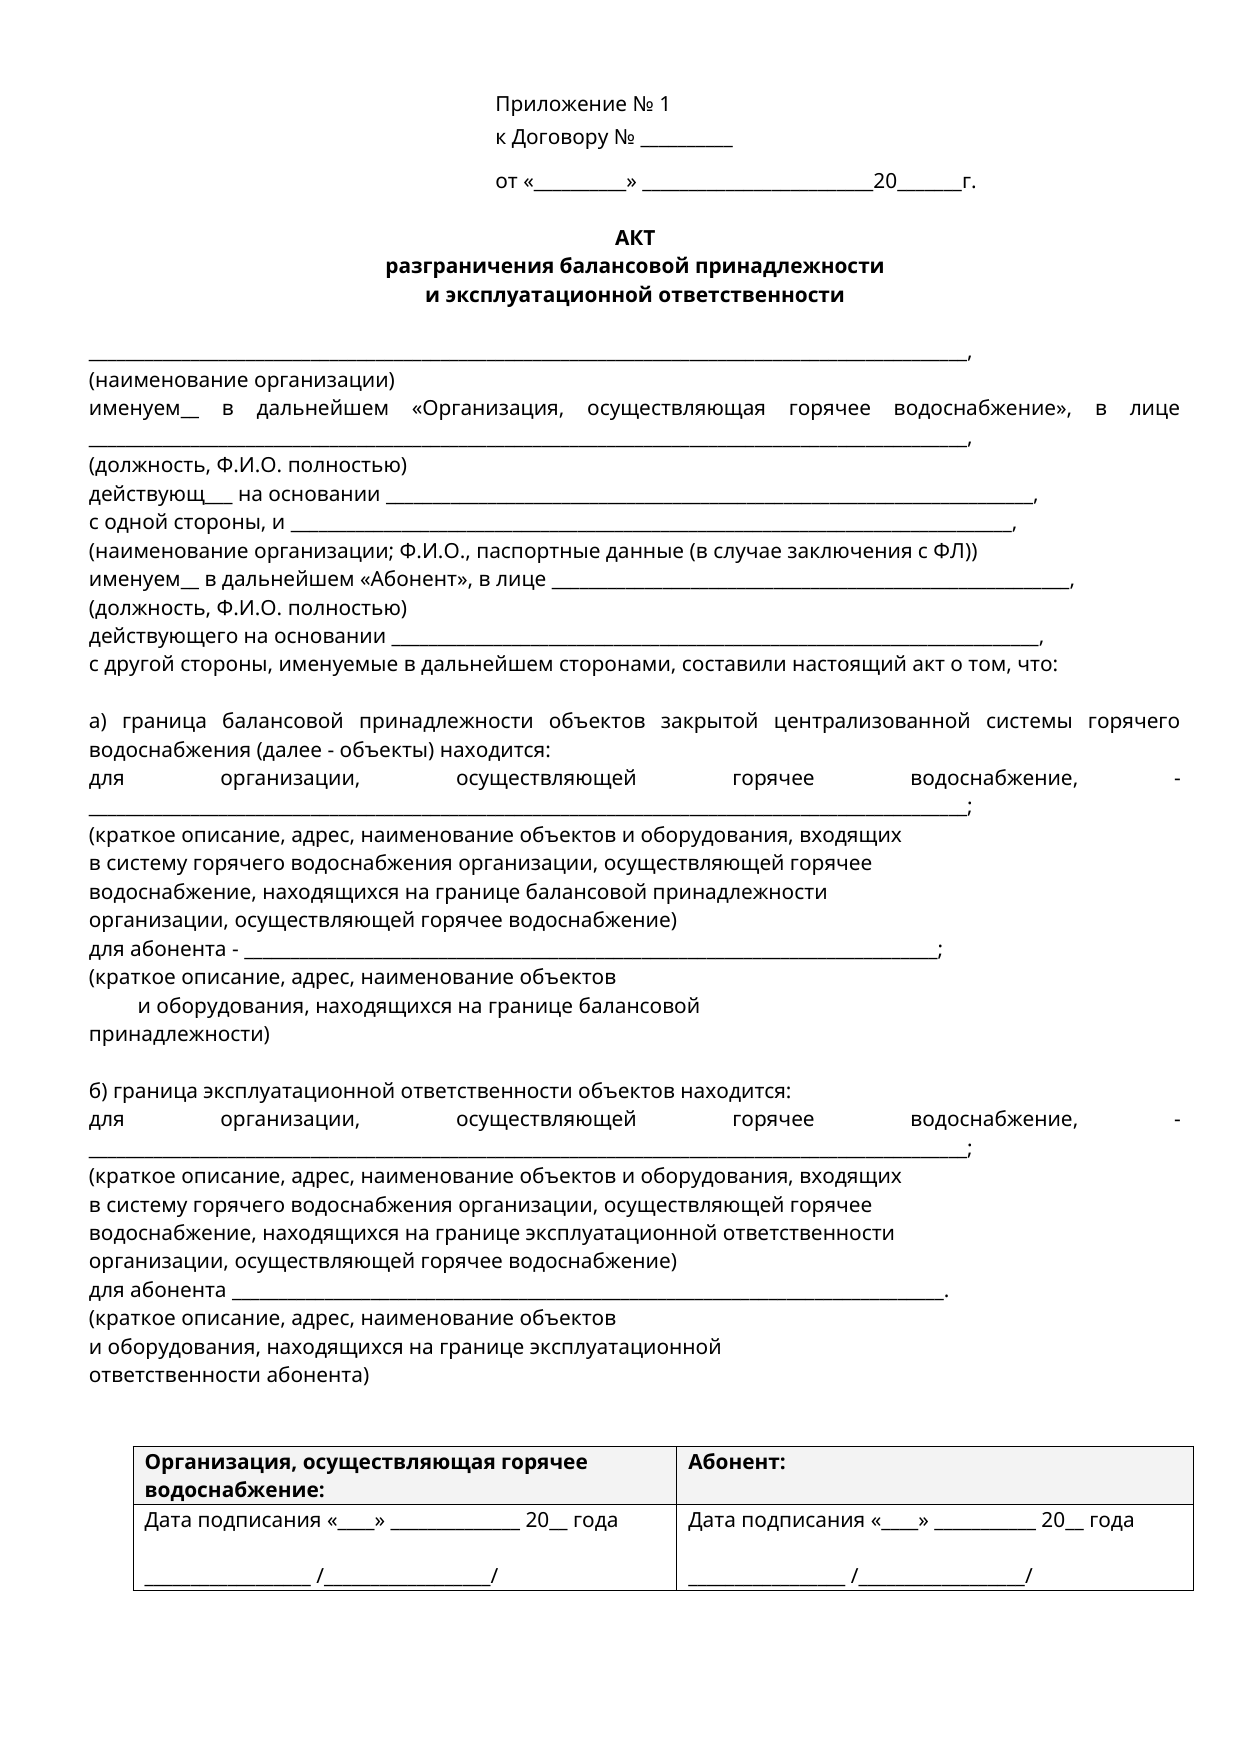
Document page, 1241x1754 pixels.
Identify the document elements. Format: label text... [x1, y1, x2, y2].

text (краткое описание, адрес, наименование объектов [89, 1303, 1181, 1332]
text и оборудования, находящихся на границе балансовой [89, 991, 1181, 1019]
text именуем__ в дальнейшем «Абонент», в лице ________________________________________________________, [89, 564, 1181, 593]
text для организации, осуществляющей горячее водоснабжение, - _______________________________________________________________________________________________; [89, 1104, 1181, 1161]
text с другой стороны, именуемые в дальнейшем сторонами, составили настоящий акт о том, что: [89, 649, 1181, 678]
text и оборудования, находящихся на границе эксплуатационной [89, 1332, 1181, 1360]
table_cell Дата подписания «____» ______________ 20__ года __________________ /__________________/ [134, 1505, 676, 1590]
table_header Абонент: [677, 1447, 1193, 1504]
text (краткое описание, адрес, наименование объектов [89, 962, 1181, 991]
table_header Приложение № 1 [484, 89, 1119, 122]
table_header Организация, осуществляющая горячее водоснабжение: [134, 1447, 676, 1504]
text действующего на основании ______________________________________________________________________, [89, 621, 1181, 649]
text для абонента _____________________________________________________________________________. [89, 1275, 1181, 1303]
text (должность, Ф.И.О. полностью) [89, 450, 1181, 479]
text (краткое описание, адрес, наименование объектов и оборудования, входящих [89, 820, 1181, 848]
text в систему горячего водоснабжения организации, осуществляющей горячее [89, 1190, 1181, 1218]
text АКТ [89, 223, 1181, 251]
text именуем__ в дальнейшем «Организация, осуществляющая горячее водоснабжение», в лице _______________________________________________________________________________________________, [89, 393, 1181, 450]
table_cell Дата подписания «____» ___________ 20__ года _________________ /__________________/ [677, 1505, 1193, 1590]
text _______________________________________________________________________________________________, [89, 337, 1181, 365]
text организации, осуществляющей горячее водоснабжение) [89, 905, 1181, 934]
text организации, осуществляющей горячее водоснабжение) [89, 1247, 1181, 1275]
text водоснабжение, находящихся на границе балансовой принадлежности [89, 877, 1181, 905]
text (должность, Ф.И.О. полностью) [89, 593, 1181, 621]
table_cell от «__________» _________________________20_______г. [484, 166, 1119, 194]
text для организации, осуществляющей горячее водоснабжение, - _______________________________________________________________________________________________; [89, 763, 1181, 820]
text (краткое описание, адрес, наименование объектов и оборудования, входящих [89, 1161, 1181, 1190]
text ответственности абонента) [89, 1360, 1181, 1389]
text разграничения балансовой принадлежности [89, 251, 1181, 280]
text для абонента - ___________________________________________________________________________; [89, 934, 1181, 962]
text б) граница эксплуатационной ответственности объектов находится: [89, 1076, 1181, 1104]
text с одной стороны, и ______________________________________________________________________________, [89, 507, 1181, 536]
table_cell к Договору № __________ [484, 122, 1119, 166]
text (наименование организации; Ф.И.О., паспортные данные (в случае заключения с ФЛ)) [89, 536, 1181, 564]
text принадлежности) [89, 1019, 1181, 1048]
text (наименование организации) [89, 365, 1181, 393]
text а) граница балансовой принадлежности объектов закрытой централизованной системы горячего водоснабжения (далее - объекты) находится: [89, 706, 1181, 763]
text в систему горячего водоснабжения организации, осуществляющей горячее [89, 848, 1181, 877]
text и эксплуатационной ответственности [89, 280, 1181, 308]
text действующ___ на основании ______________________________________________________________________, [89, 479, 1181, 507]
text водоснабжение, находящихся на границе эксплуатационной ответственности [89, 1218, 1181, 1247]
